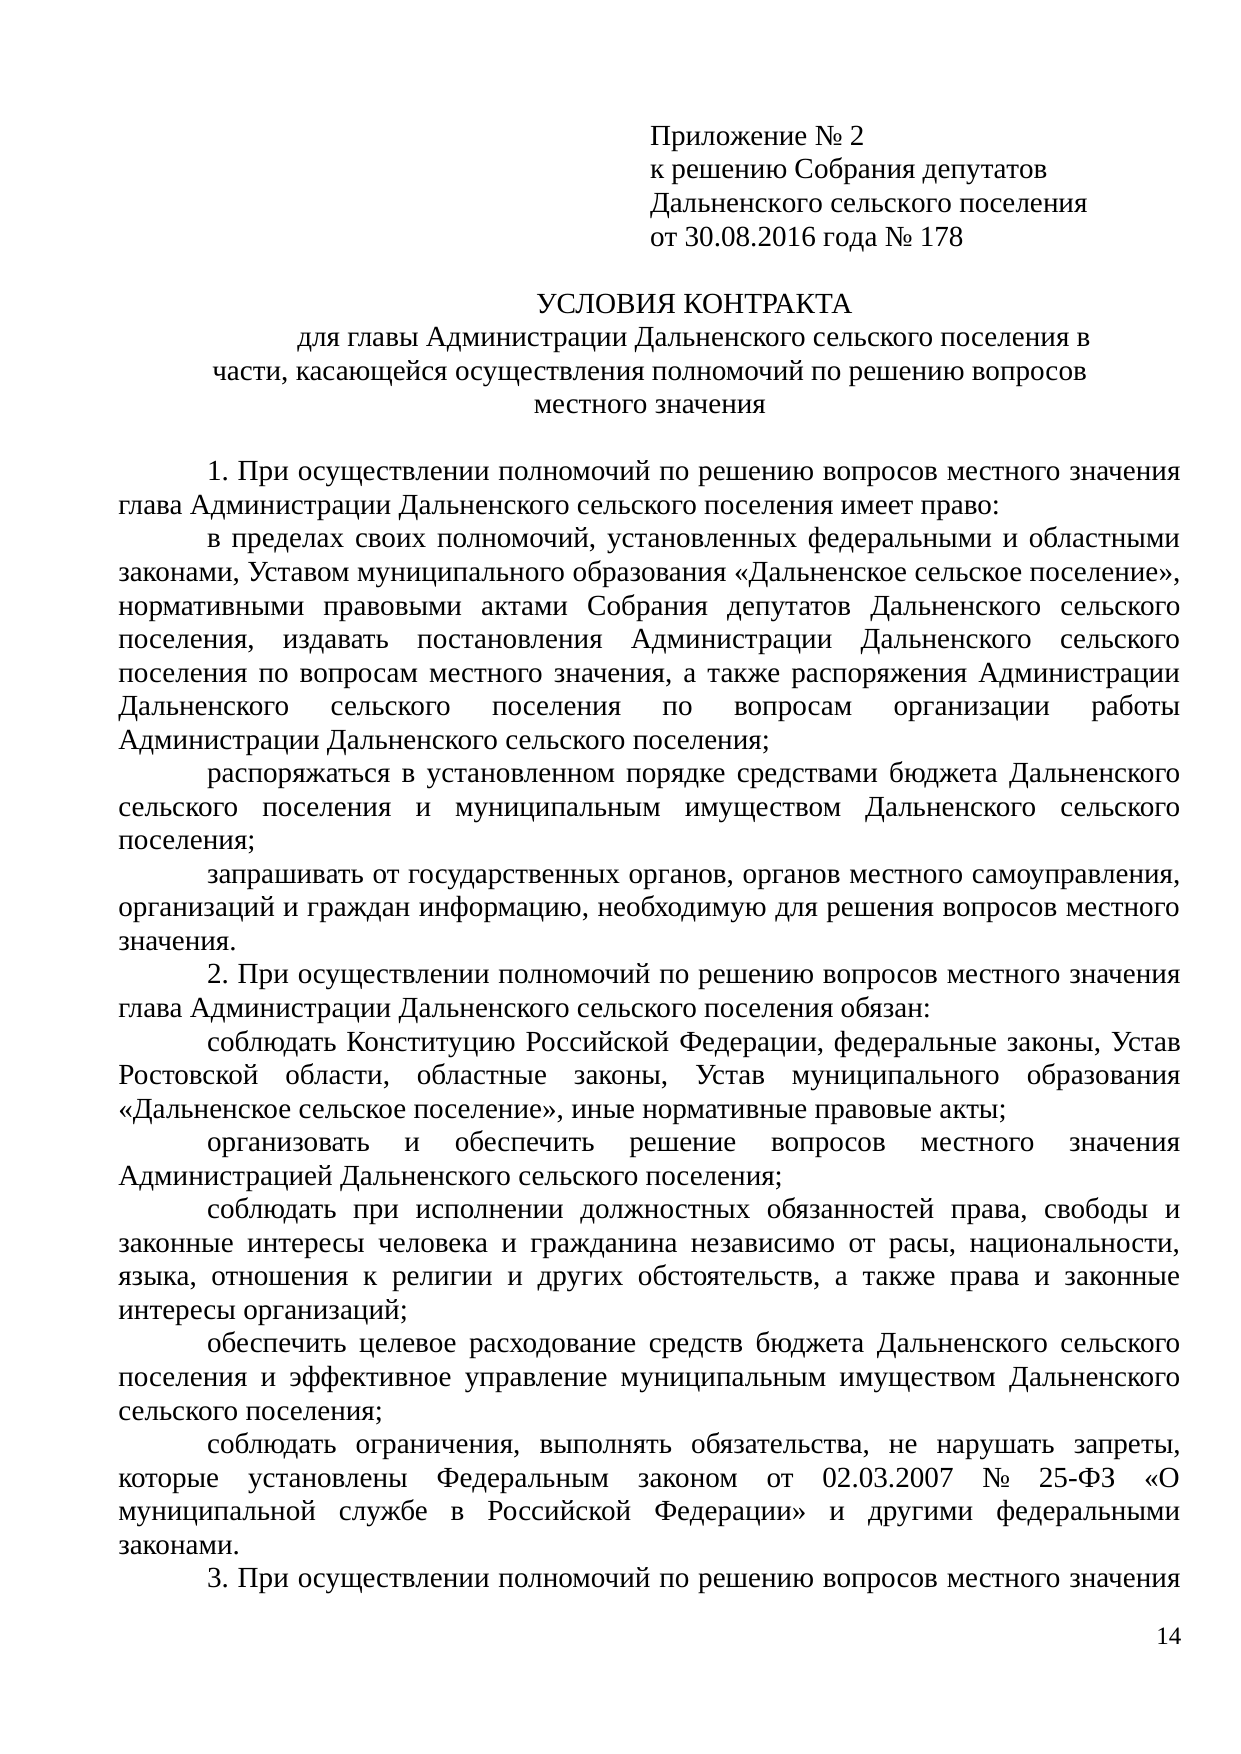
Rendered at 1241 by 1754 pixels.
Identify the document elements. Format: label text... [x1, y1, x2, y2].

text в пределах своих полномочий, установленных федеральными и областными законами, Уставом муниципального образования «Дальненское сельское поселение», нормативными правовыми актами Собрания депутатов Дальненского сельского поселения, издавать постановления Администрации Дальненского сельского поселения по вопросам местного значения, а также распоряжения Администрации Дальненского сельского поселения по вопросам организации работы Администрации Дальненского сельского поселения; [118, 521, 1181, 755]
text распоряжаться в установленном порядке средствами бюджета Дальненского сельского поселения и муниципальным имуществом Дальненского сельского поселения; [118, 755, 1181, 856]
text запрашивать от государственных органов, органов местного самоуправления, организаций и граждан информацию, необходимую для решения вопросов местного значения. [118, 856, 1181, 957]
text УСЛОВИЯ КОНТРАКТА [177, 286, 1122, 319]
text соблюдать при исполнении должностных обязанностей права, свободы и законные интересы человека и гражданина независимо от расы, национальности, языка, отношения к религии и других обстоятельств, а также права и законные интересы организаций; [118, 1191, 1181, 1326]
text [118, 1560, 1181, 1594]
text соблюдать Конституцию Российской Федерации, федеральные законы, Устав Ростовской области, областные законы, Устав муниципального образования «Дальненское сельское поселение», иные нормативные правовые акты; [118, 1024, 1181, 1124]
text 1. При осуществлении полномочий по решению вопросов местного значения глава Администрации Дальненского сельского поселения имеет право: [118, 453, 1181, 521]
text 2. При осуществлении полномочий по решению вопросов местного значения глава Администрации Дальненского сельского поселения обязан: [118, 957, 1181, 1024]
text для главы Администрации Дальненского сельского поселения в части, касающейся осуществления полномочий по решению вопросов местного значения [177, 319, 1122, 420]
text соблюдать ограничения, выполнять обязательства, не нарушать запреты, которые установлены Федеральным законом от 02.03.2007 № 25-ФЗ «О муниципальной службе в Российской Федерации» и другими федеральными законами. [118, 1426, 1181, 1560]
text Приложение № 2 [650, 118, 1181, 152]
text от 30.08.2016 года № 178 [650, 219, 1181, 252]
text организовать и обеспечить решение вопросов местного значения Администрацией Дальненского сельского поселения; [118, 1124, 1181, 1191]
text к решению Собрания депутатов Дальненского сельского поселения [650, 152, 1181, 219]
text обеспечить целевое расходование средств бюджета Дальненского сельского поселения и эффективное управление муниципальным имуществом Дальненского сельского поселения; [118, 1326, 1181, 1426]
